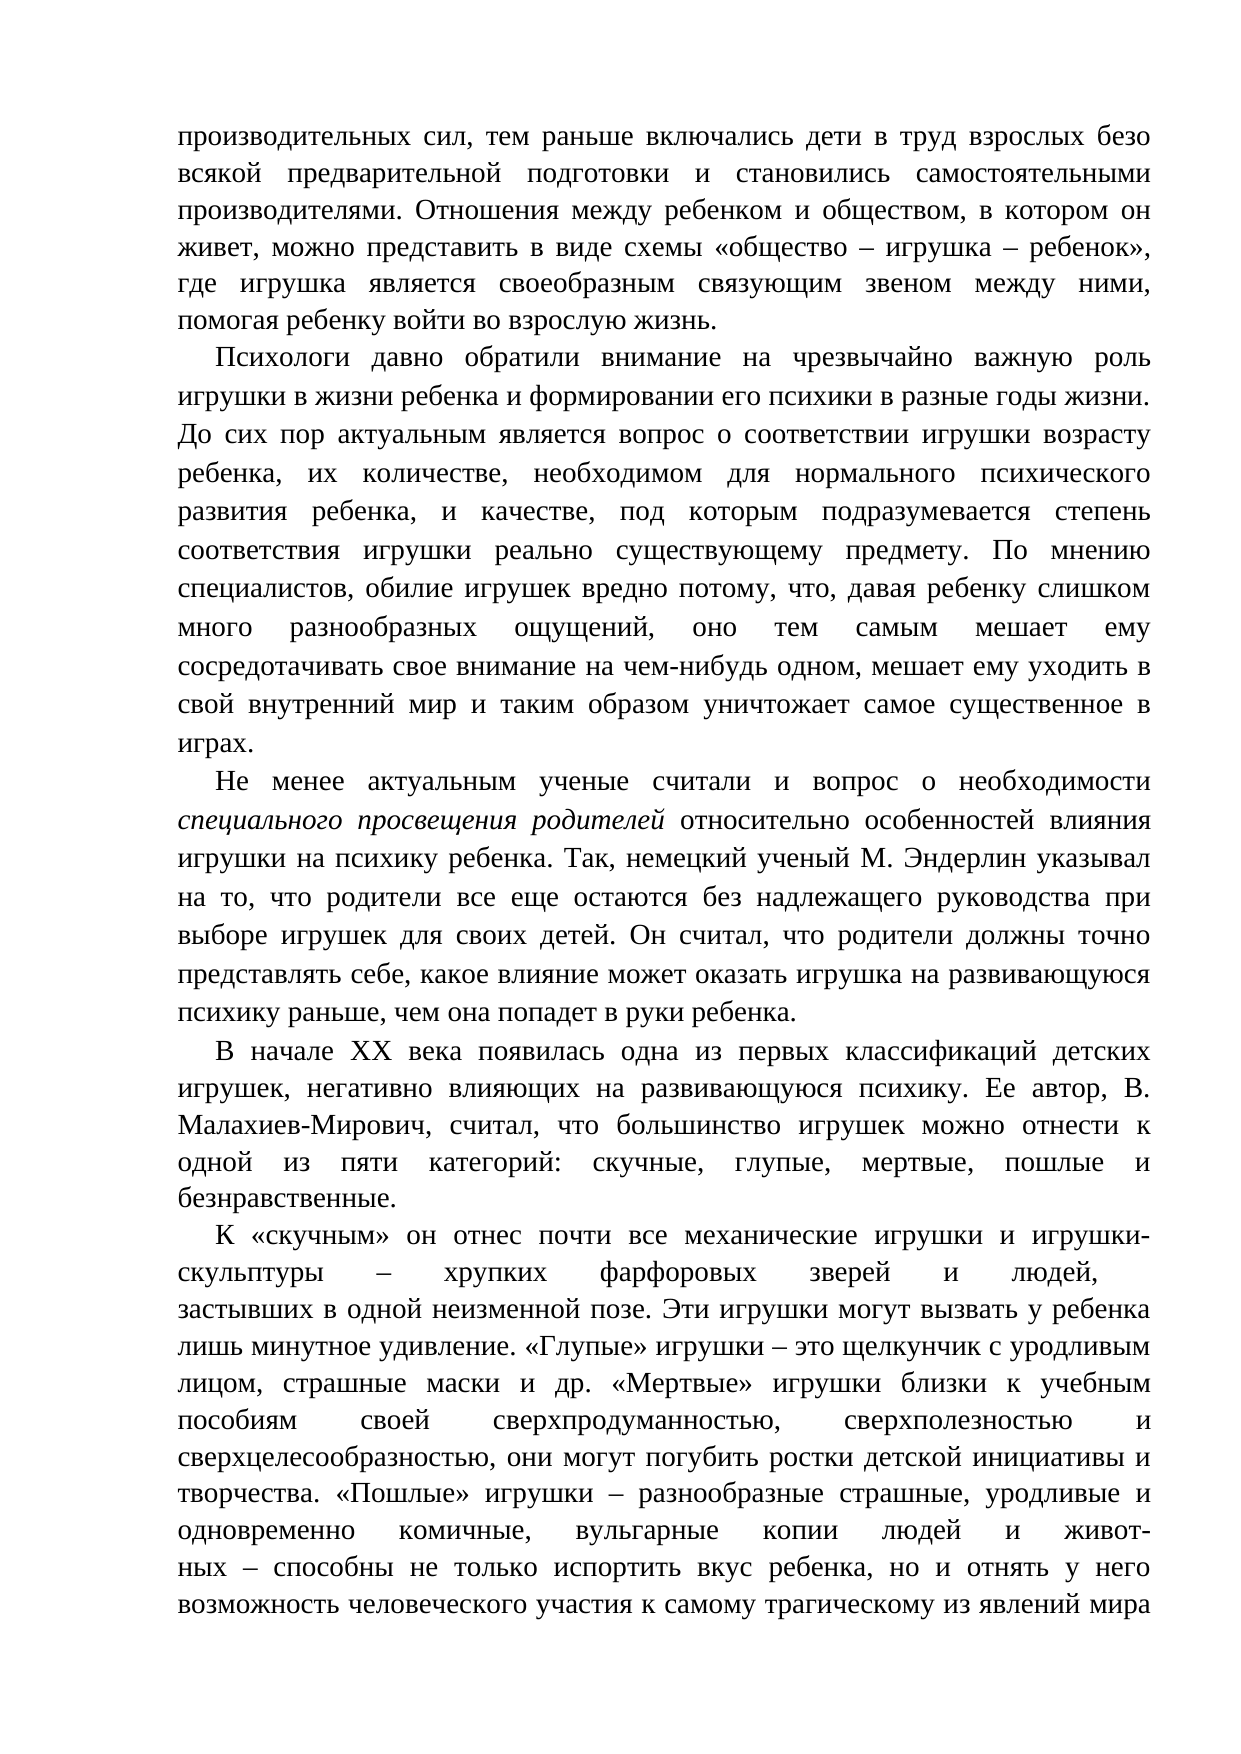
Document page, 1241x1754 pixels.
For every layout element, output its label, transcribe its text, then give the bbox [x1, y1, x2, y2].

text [177, 1217, 1152, 1620]
text Психологи давно обратили внимание на чрезвычайно важную роль игрушки в жизни ребенка и формировании его психики в разные годы жизни. До сих пор актуальным является вопрос о соответствии игрушки возрасту ребенка, их количестве, необходимом для нормального психического развития ребенка, и качестве, под которым подразумевается степень соответствия игрушки реально существующему предмету. По мнению специалистов, обилие игрушек вредно потому, что, давая ребенку слишком много разнообразных ощущений, оно тем самым мешает ему сосредотачивать свое внимание на чем-нибудь одном, мешает ему уходить в свой внутренний мир и таким образом уничтожает самое существенное в играх. [177, 339, 1152, 758]
text В начале ХХ века появилась одна из первых классификаций детских игрушек, негативно влияющих на развивающуюся психику. Ее автор, В. Малахиев-Мирович, считал, что большинство игрушек можно отнести к одной из пяти категорий: скучные, глупые, мертвые, пошлые и безнравственные. [177, 1033, 1152, 1214]
text Не менее актуальным ученые считали и вопрос о необходимости специального просвещения родителей относительно особенностей влияния игрушки на психику ребенка. Так, немецкий ученый М. Эндерлин указывал на то, что родители все еще остаются без надлежащего руководства при выборе игрушек для своих детей. Он считал, что родители должны точно представлять себе, какое влияние может оказать игрушка на развивающуюся психику раньше, чем она попадет в руки ребенка. [177, 763, 1152, 1028]
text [177, 118, 1152, 336]
